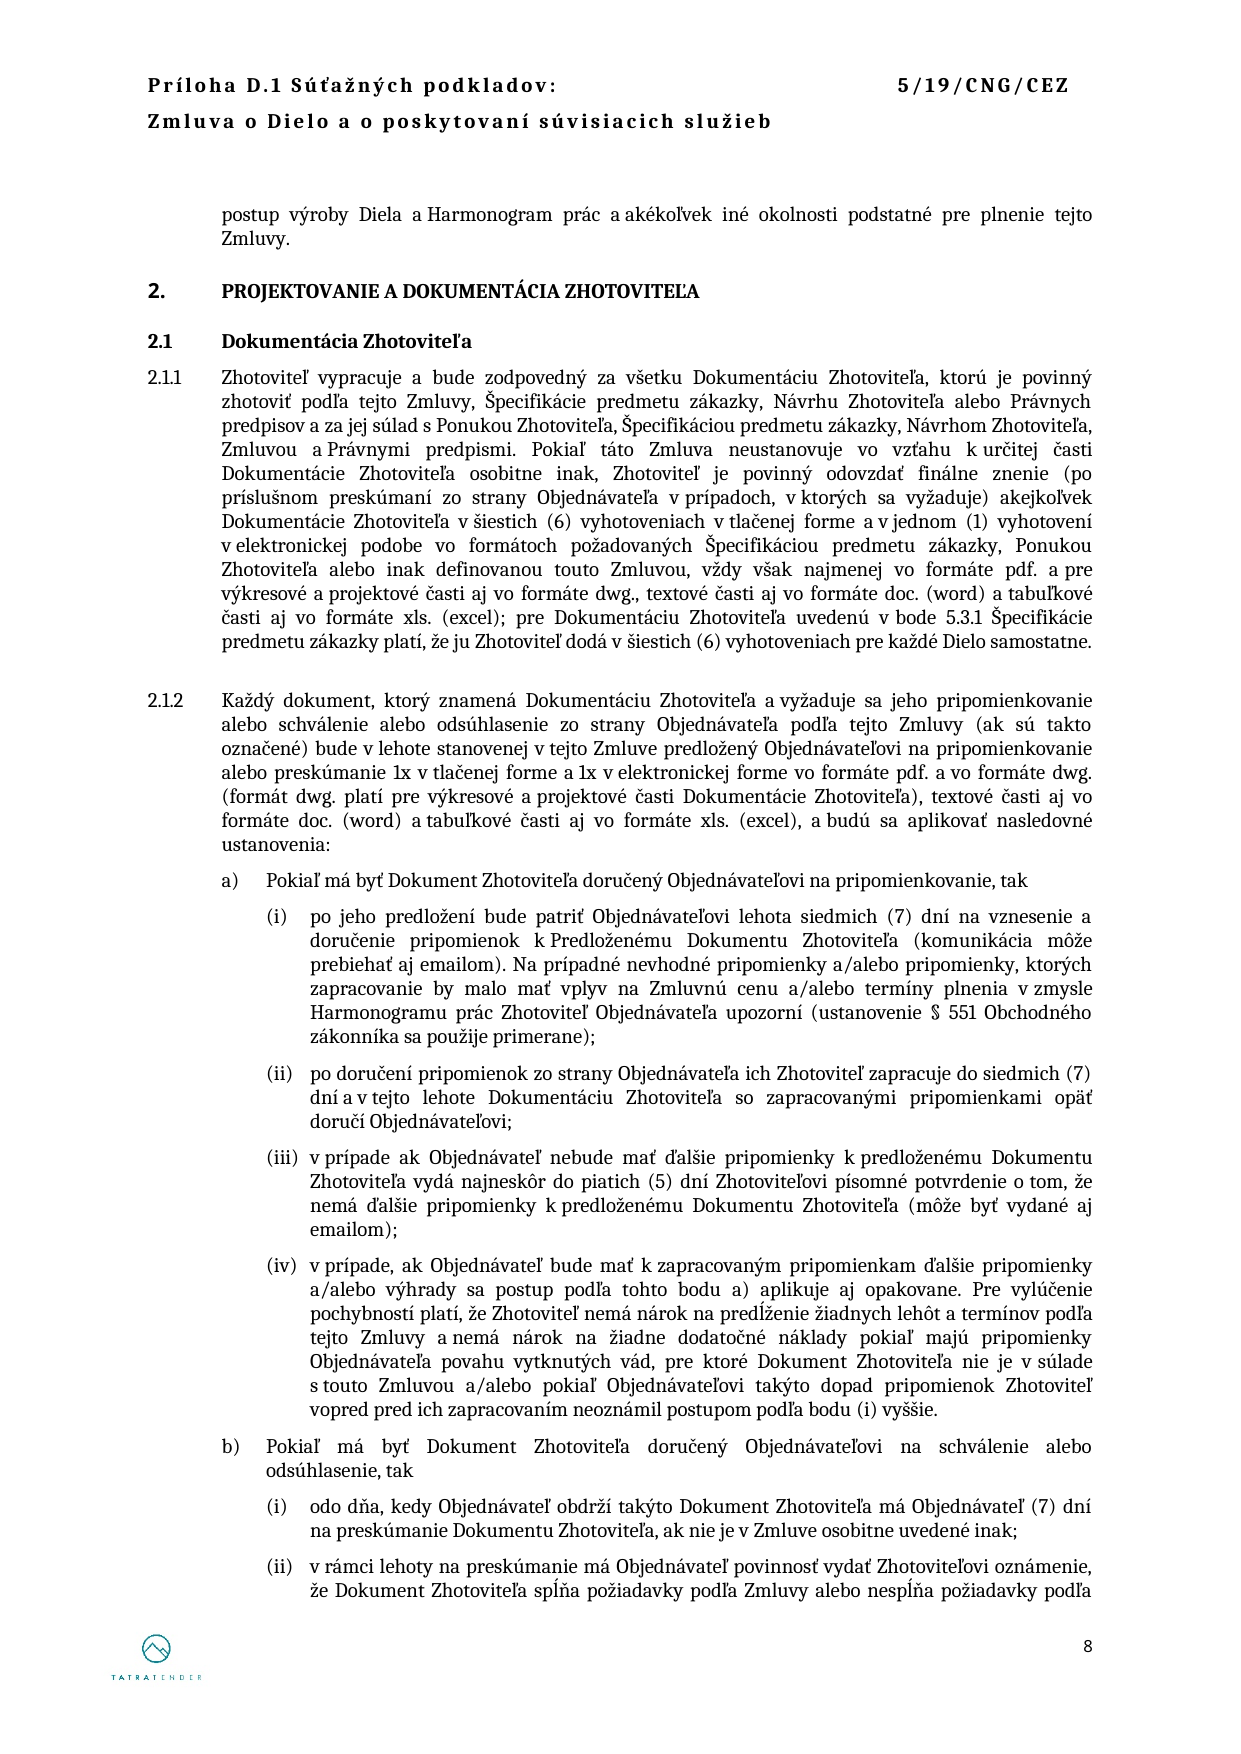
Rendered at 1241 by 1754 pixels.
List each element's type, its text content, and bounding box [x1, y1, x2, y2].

list PROJEKTOVANIE A DOKUMENTÁCIA ZHOTOVITEĽA [148, 276, 1093, 304]
list Každý dokument, ktorý znamená Dokumentáciu Zhotoviteľa a vyžaduje sa jeho pripomienkovanie alebo schválenie alebo odsúhlasenie zo strany Objednávateľa podľa tejto Zmluvy (ak sú takto označené) bude v lehote stanovenej v tejto Zmluve predložený Objednávateľovi na pripomienkovanie alebo preskúmanie 1x v tlačenej forme a 1x v elektronickej forme vo formáte pdf. a vo formáte dwg. (formát dwg. platí pre výkresové a projektové časti Dokumentácie Zhotoviteľa), textové časti aj vo formáte doc. (word) a tabuľkové časti aj vo formáte xls. (excel), a budú sa aplikovať nasledovné ustanovenia: [148, 688, 1093, 856]
list odo dňa, kedy Objednávateľ obdrží takýto Dokument Zhotoviteľa má Objednávateľ (7) dní na preskúmanie Dokumentu Zhotoviteľa, ak nie je v Zmluve osobitne uvedené inak; [266, 1495, 1093, 1543]
list Pokiaľ má byť Dokument Zhotoviteľa doručený Objednávateľovi na schválenie alebo odsúhlasenie, tak [221, 1434, 1093, 1482]
list Zhotoviteľ vypracuje a bude zodpovedný za všetku Dokumentáciu Zhotoviteľa, ktorú je povinný zhotoviť podľa tejto Zmluvy, Špecifikácie predmetu zákazky, Návrhu Zhotoviteľa alebo Právnych predpisov a za jej súlad s Ponukou Zhotoviteľa, Špecifikáciou predmetu zákazky, Návrhom Zhotoviteľa, Zmluvou a Právnymi predpismi. Pokiaľ táto Zmluva neustanovuje vo vzťahu k určitej časti Dokumentácie Zhotoviteľa osobitne inak, Zhotoviteľ je povinný odovzdať finálne znenie (po príslušnom preskúmaní zo strany Objednávateľa v prípadoch, v ktorých sa vyžaduje) akejkoľvek Dokumentácie Zhotoviteľa v šiestich (6) vyhotoveniach v tlačenej forme a v jednom (1) vyhotovení v elektronickej podobe vo formátoch požadovaných Špecifikáciou predmetu zákazky, Ponukou Zhotoviteľa alebo inak definovanou touto Zmluvou, vždy však najmenej vo formáte pdf. a pre výkresové a projektové časti aj vo formáte dwg., textové časti aj vo formáte doc. (word) a tabuľkové časti aj vo formáte xls. (excel); pre Dokumentáciu Zhotoviteľa uvedenú v bode 5.3.1 Špecifikácie predmetu zákazky platí, že ju Zhotoviteľ dodá v šiestich (6) vyhotoveniach pre každé Dielo samostatne. [148, 366, 1093, 676]
list v prípade ak Objednávateľ nebude mať ďalšie pripomienky k predloženému Dokumentu Zhotoviteľa vydá najneskôr do piatich (5) dní Zhotoviteľovi písomné potvrdenie o tom, že nemá ďalšie pripomienky k predloženému Dokumentu Zhotoviteľa (môže byť vydané aj emailom); [266, 1146, 1093, 1242]
list v prípade, ak Objednávateľ bude mať k zapracovaným pripomienkam ďalšie pripomienky a/alebo výhrady sa postup podľa tohto bodu a) aplikuje aj opakovane. Pre vylúčenie pochybností platí, že Zhotoviteľ nemá nárok na predĺženie žiadnych lehôt a termínov podľa tejto Zmluvy a nemá nárok na žiadne dodatočné náklady pokiaľ majú pripomienky Objednávateľa povahu vytknutých vád, pre ktoré Dokument Zhotoviteľa nie je v súlade s touto Zmluvou a/alebo pokiaľ Objednávateľovi takýto dopad pripomienok Zhotoviteľ vopred pred ich zapracovaním neoznámil postupom podľa bodu (i) vyššie. [266, 1254, 1093, 1422]
list Pokiaľ má byť Dokument Zhotoviteľa doručený Objednávateľovi na pripomienkovanie, tak [221, 869, 1093, 893]
list po doručení pripomienok zo strany Objednávateľa ich Zhotoviteľ zapracuje do siedmich (7) dní a v tejto lehote Dokumentáciu Zhotoviteľa so zapracovanými pripomienkami opäť doručí Objednávateľovi; [266, 1061, 1093, 1133]
list Dokumentácia Zhotoviteľa [148, 329, 1093, 353]
picture [90, 1610, 222, 1704]
list po jeho predložení bude patriť Objednávateľovi lehota siedmich (7) dní na vznesenie a doručenie pripomienok k Predloženému Dokumentu Zhotoviteľa (komunikácia môže prebiehať aj emailom). Na prípadné nevhodné pripomienky a/alebo pripomienky, ktorých zapracovanie by malo mať vplyv na Zmluvnú cenu a/alebo termíny plnenia v zmysle Harmonogramu prác Zhotoviteľ Objednávateľa upozorní (ustanovenie § 551 Obchodného zákonníka sa použije primerane); [266, 905, 1093, 1049]
